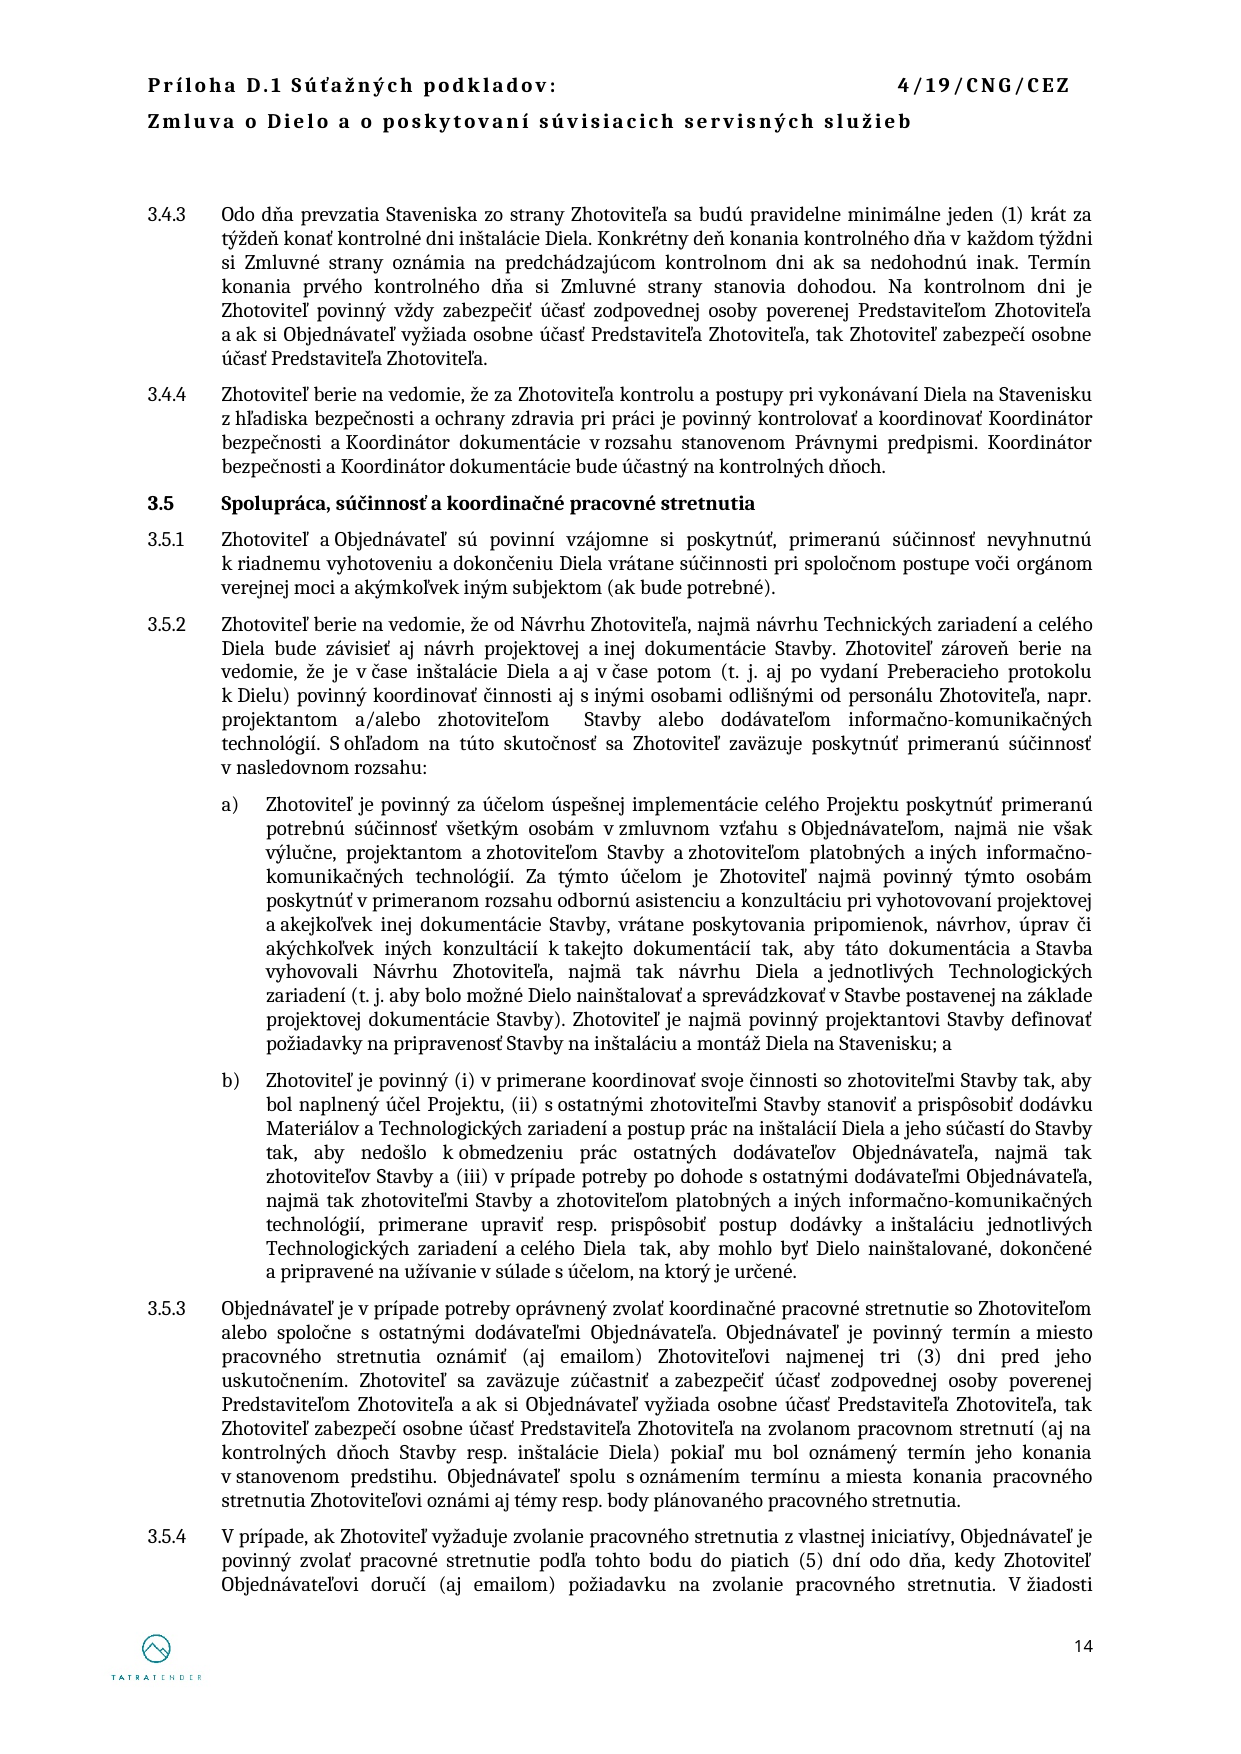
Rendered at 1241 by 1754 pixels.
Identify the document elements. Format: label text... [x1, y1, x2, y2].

list Zhotoviteľ je povinný za účelom úspešnej implementácie celého Projektu poskytnúť primeranú potrebnú súčinnosť všetkým osobám v zmluvnom vzťahu s Objednávateľom, najmä nie však výlučne, projektantom a zhotoviteľom Stavby a zhotoviteľom platobných a iných informačno-komunikačných technológií. Za týmto účelom je Zhotoviteľ najmä povinný týmto osobám poskytnúť v primeranom rozsahu odbornú asistenciu a konzultáciu pri vyhotovovaní projektovej a akejkoľvek inej dokumentácie Stavby, vrátane poskytovania pripomienok, návrhov, úprav či akýchkoľvek iných konzultácií k takejto dokumentácií tak, aby táto dokumentácia a Stavba vyhovovali Návrhu Zhotoviteľa, najmä tak návrhu Diela a jednotlivých Technologických zariadení (t. j. aby bolo možné Dielo nainštalovať a sprevádzkovať v Stavbe postavenej na základe projektovej dokumentácie Stavby). Zhotoviteľ je najmä povinný projektantovi Stavby definovať požiadavky na pripravenosť Stavby na inštaláciu a montáž Diela na Stavenisku; a [221, 792, 1093, 1056]
list Odo dňa prevzatia Staveniska zo strany Zhotoviteľa sa budú pravidelne minimálne jeden (1) krát za týždeň konať kontrolné dni inštalácie Diela. Konkrétny deň konania kontrolného dňa v každom týždni si Zmluvné strany oznámia na predchádzajúcom kontrolnom dni ak sa nedohodnú inak. Termín konania prvého kontrolného dňa si Zmluvné strany stanovia dohodou. Na kontrolnom dni je Zhotoviteľ povinný vždy zabezpečiť účasť zodpovednej osoby poverenej Predstaviteľom Zhotoviteľa a ak si Objednávateľ vyžiada osobne účasť Predstaviteľa Zhotoviteľa, tak Zhotoviteľ zabezpečí osobne účasť Predstaviteľa Zhotoviteľa. [148, 203, 1093, 371]
list Objednávateľ je v prípade potreby oprávnený zvolať koordinačné pracovné stretnutie so Zhotoviteľom alebo spoločne s ostatnými dodávateľmi Objednávateľa. Objednávateľ je povinný termín a miesto pracovného stretnutia oznámiť (aj emailom) Zhotoviteľovi najmenej tri (3) dni pred jeho uskutočnením. Zhotoviteľ sa zaväzuje zúčastniť a zabezpečiť účasť zodpovednej osoby poverenej Predstaviteľom Zhotoviteľa a ak si Objednávateľ vyžiada osobne účasť Predstaviteľa Zhotoviteľa, tak Zhotoviteľ zabezpečí osobne účasť Predstaviteľa Zhotoviteľa na zvolanom pracovnom stretnutí (aj na kontrolných dňoch Stavby resp. inštalácie Diela) pokiaľ mu bol oznámený termín jeho konania v stanovenom predstihu. Objednávateľ spolu s oznámením termínu a miesta konania pracovného stretnutia Zhotoviteľovi oznámi aj témy resp. body plánovaného pracovného stretnutia. [148, 1297, 1093, 1512]
list Spolupráca, súčinnosť a koordinačné pracovné stretnutia [148, 491, 1093, 515]
picture [90, 1610, 222, 1704]
list Zhotoviteľ berie na vedomie, že za Zhotoviteľa kontrolu a postupy pri vykonávaní Diela na Stavenisku z hľadiska bezpečnosti a ochrany zdravia pri práci je povinný kontrolovať a koordinovať Koordinátor bezpečnosti a Koordinátor dokumentácie v rozsahu stanovenom Právnymi predpismi. Koordinátor bezpečnosti a Koordinátor dokumentácie bude účastný na kontrolných dňoch. [148, 383, 1093, 479]
list Zhotoviteľ je povinný (i) v primerane koordinovať svoje činnosti so zhotoviteľmi Stavby tak, aby bol naplnený účel Projektu, (ii) s ostatnými zhotoviteľmi Stavby stanoviť a prispôsobiť dodávku Materiálov a Technologických zariadení a postup prác na inštalácií Diela a jeho súčastí do Stavby tak, aby nedošlo k obmedzeniu prác ostatných dodávateľov Objednávateľa, najmä tak zhotoviteľov Stavby a (iii) v prípade potreby po dohode s ostatnými dodávateľmi Objednávateľa, najmä tak zhotoviteľmi Stavby a zhotoviteľom platobných a iných informačno-komunikačných technológií, primerane upraviť resp. prispôsobiť postup dodávky a inštaláciu jednotlivých Technologických zariadení a celého Diela tak, aby mohlo byť Dielo nainštalované, dokončené a pripravené na užívanie v súlade s účelom, na ktorý je určené. [221, 1068, 1093, 1284]
list Zhotoviteľ a Objednávateľ sú povinní vzájomne si poskytnúť, primeranú súčinnosť nevyhnutnú k riadnemu vyhotoveniu a dokončeniu Diela vrátane súčinnosti pri spoločnom postupe voči orgánom verejnej moci a akýmkoľvek iným subjektom (ak bude potrebné). [148, 528, 1093, 600]
list Zhotoviteľ berie na vedomie, že od Návrhu Zhotoviteľa, najmä návrhu Technických zariadení a celého Diela bude závisieť aj návrh projektovej a inej dokumentácie Stavby. Zhotoviteľ zároveň berie na vedomie, že je v čase inštalácie Diela a aj v čase potom (t. j. aj po vydaní Preberacieho protokolu k Dielu) povinný koordinovať činnosti aj s inými osobami odlišnými od personálu Zhotoviteľa, napr. projektantom a/alebo zhotoviteľom Stavby alebo dodávateľom informačno-komunikačných technológií. S ohľadom na túto skutočnosť sa Zhotoviteľ zaväzuje poskytnúť primeranú súčinnosť v nasledovnom rozsahu: [148, 612, 1093, 780]
